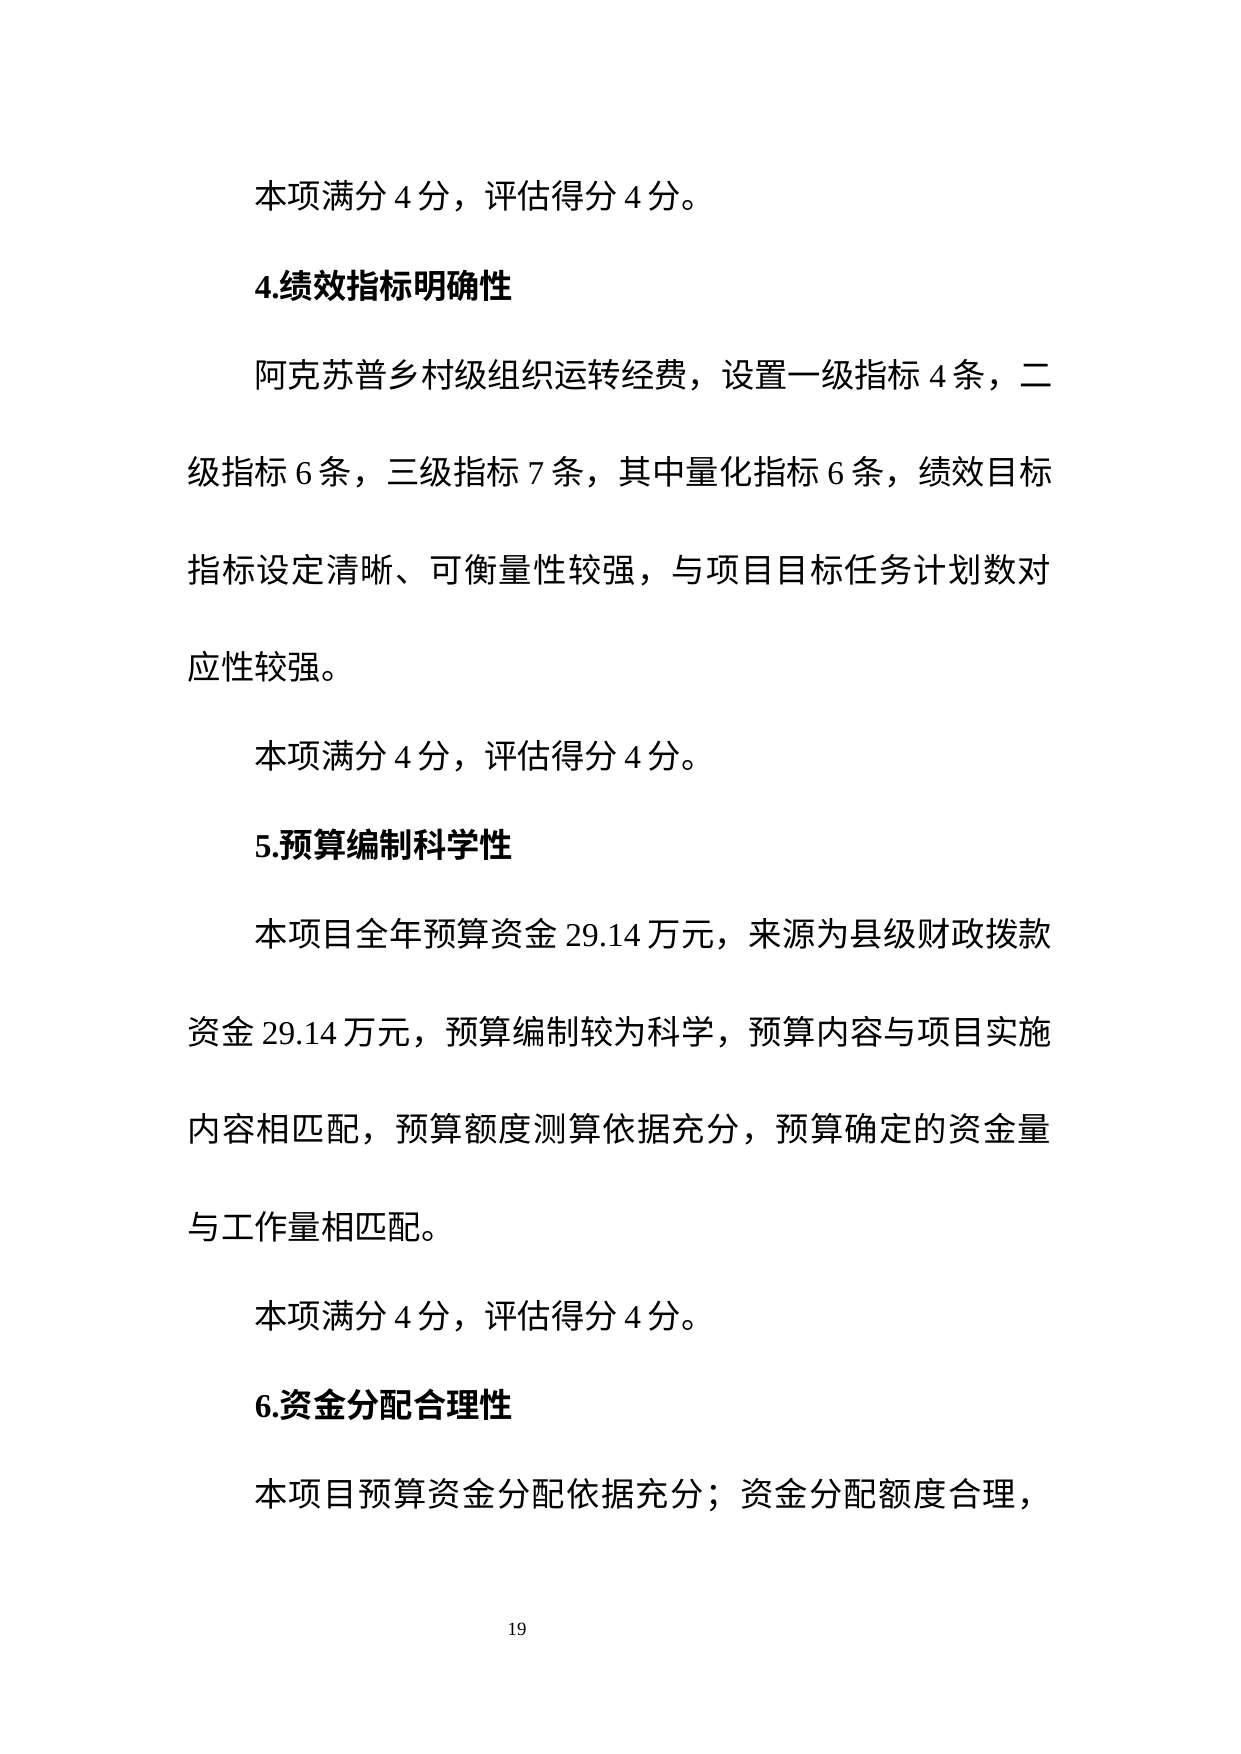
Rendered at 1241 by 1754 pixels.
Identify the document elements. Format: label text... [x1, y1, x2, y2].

text 4.绩效指标明确性 [187, 251, 1053, 316]
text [187, 1459, 1053, 1524]
text 5.预算编制科学性 [187, 811, 1053, 876]
text 本项满分4分，评估得分4分。 [187, 162, 1053, 227]
text 6.资金分配合理性 [187, 1370, 1053, 1435]
text 本项目全年预算资金29.14万元，来源为县级财政拨款资金29.14万元，预算编制较为科学，预算内容与项目实施内容相匹配，预算额度测算依据充分，预算确定的资金量与工作量相匹配。 [187, 900, 1053, 1257]
text 阿克苏普乡村级组织运转经费，设置一级指标4条，二级指标6条，三级指标7条，其中量化指标6条，绩效目标指标设定清晰、可衡量性较强，与项目目标任务计划数对应性较强。 [187, 340, 1053, 698]
text 本项满分4分，评估得分4分。 [187, 1281, 1053, 1346]
text 本项满分4分，评估得分4分。 [187, 722, 1053, 787]
